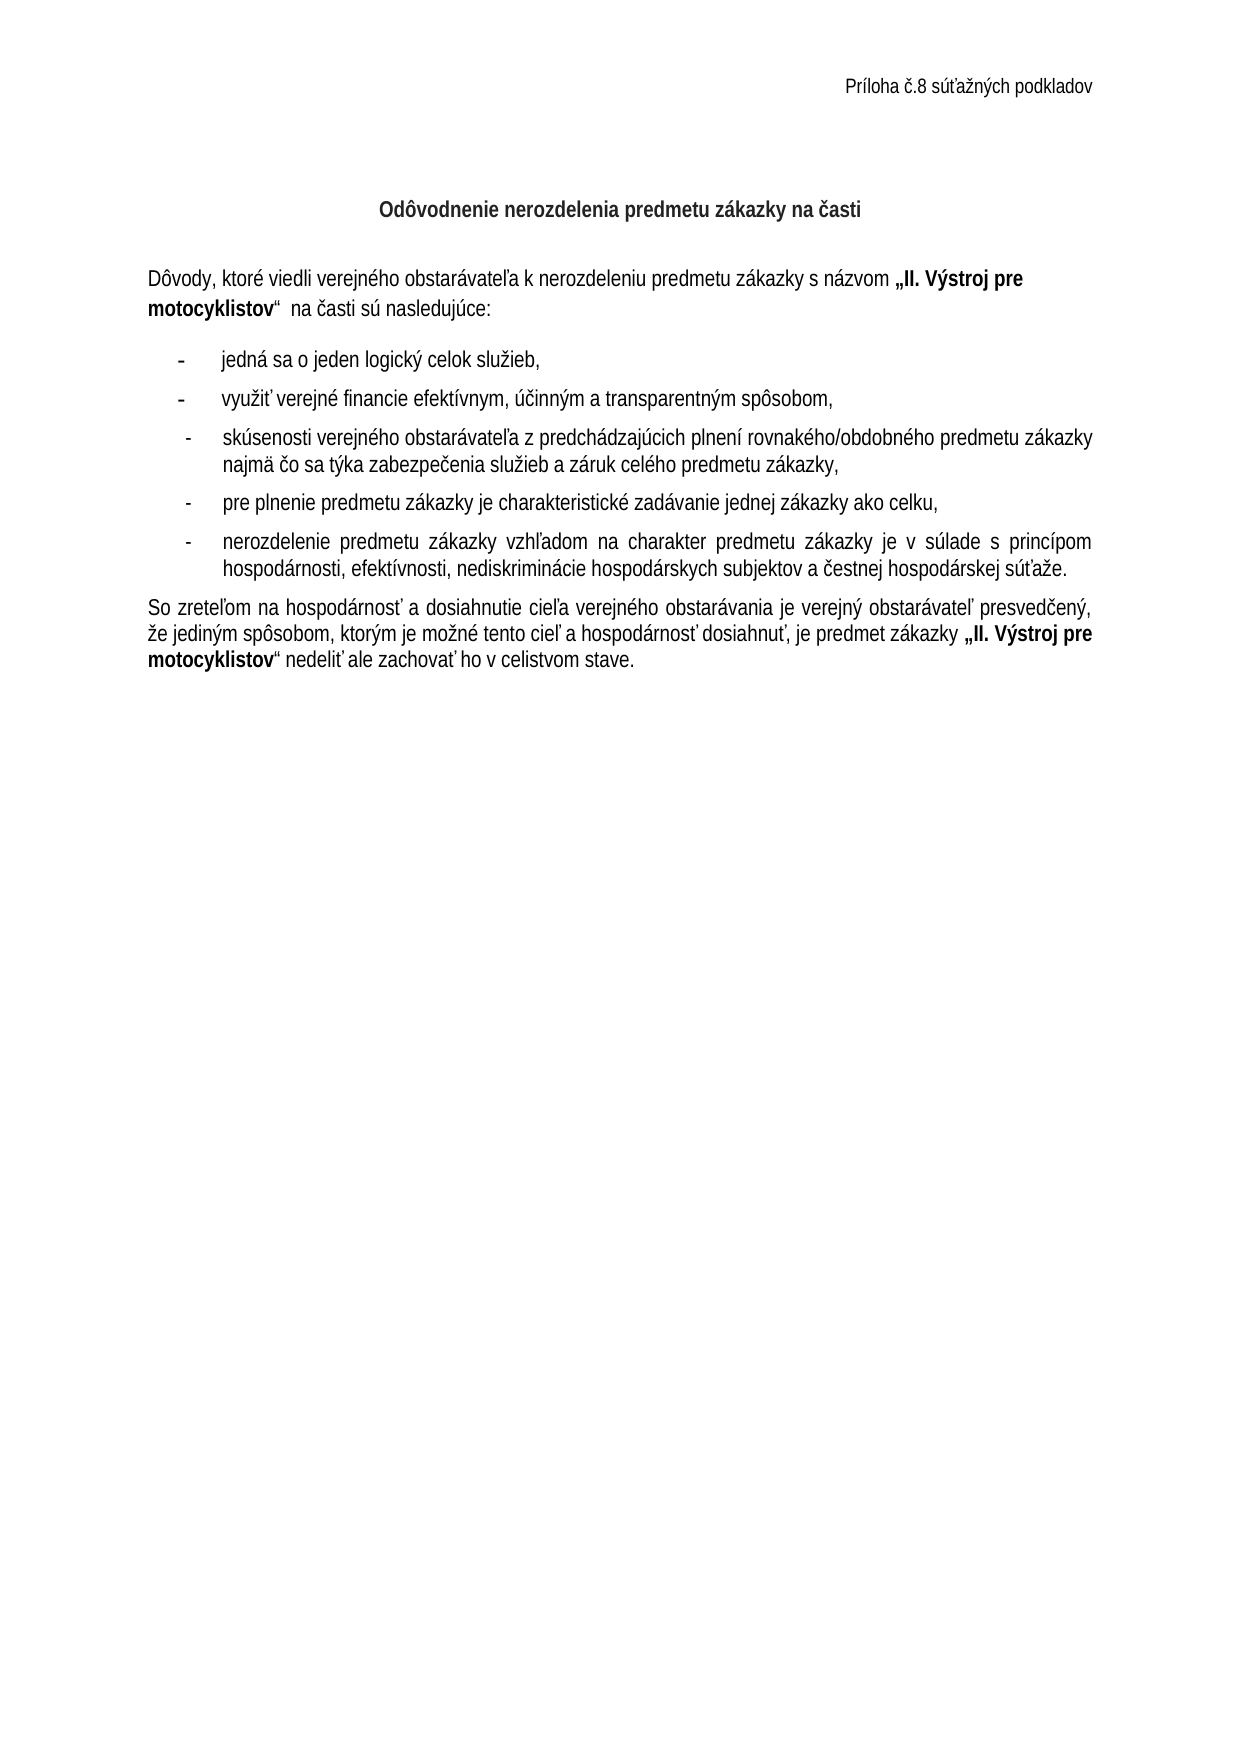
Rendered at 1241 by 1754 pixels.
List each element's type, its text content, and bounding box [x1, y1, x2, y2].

list pre plnenie predmetu zákazky je charakteristické zadávanie jednej zákazky ako celku, [185, 489, 1093, 516]
list skúsenosti verejného obstarávateľa z predchádzajúcich plnení rovnakého/obdobného predmetu zákazky najmä čo sa týka zabezpečenia služieb a záruk celého predmetu zákazky, [185, 424, 1093, 477]
list jedná sa o jeden logický celok služieb, [177, 346, 1093, 373]
text Odôvodnenie nerozdelenia predmetu zákazky na časti [148, 196, 1093, 222]
list využiť verejné financie efektívnym, účinným a transparentným spôsobom, [177, 385, 1093, 412]
list nerozdelenie predmetu zákazky vzhľadom na charakter predmetu zákazky je v súlade s princípom hospodárnosti, efektívnosti, nediskriminácie hospodárskych subjektov a čestnej hospodárskej súťaže. [185, 528, 1093, 581]
text So zreteľom na hospodárnosť a dosiahnutie cieľa verejného obstarávania je verejný obstarávateľ presvedčený, že jediným spôsobom, ktorým je možné tento cieľ a hospodárnosť dosiahnuť, je predmet zákazky „II. Výstroj pre motocyklistov“ nedeliť ale zachovať ho v celistvom stave. [148, 593, 1093, 672]
text Dôvody, ktoré viedli verejného obstarávateľa k nerozdeleniu predmetu zákazky s názvom „II. Výstroj pre motocyklistov“ na časti sú nasledujúce: [148, 265, 1093, 322]
